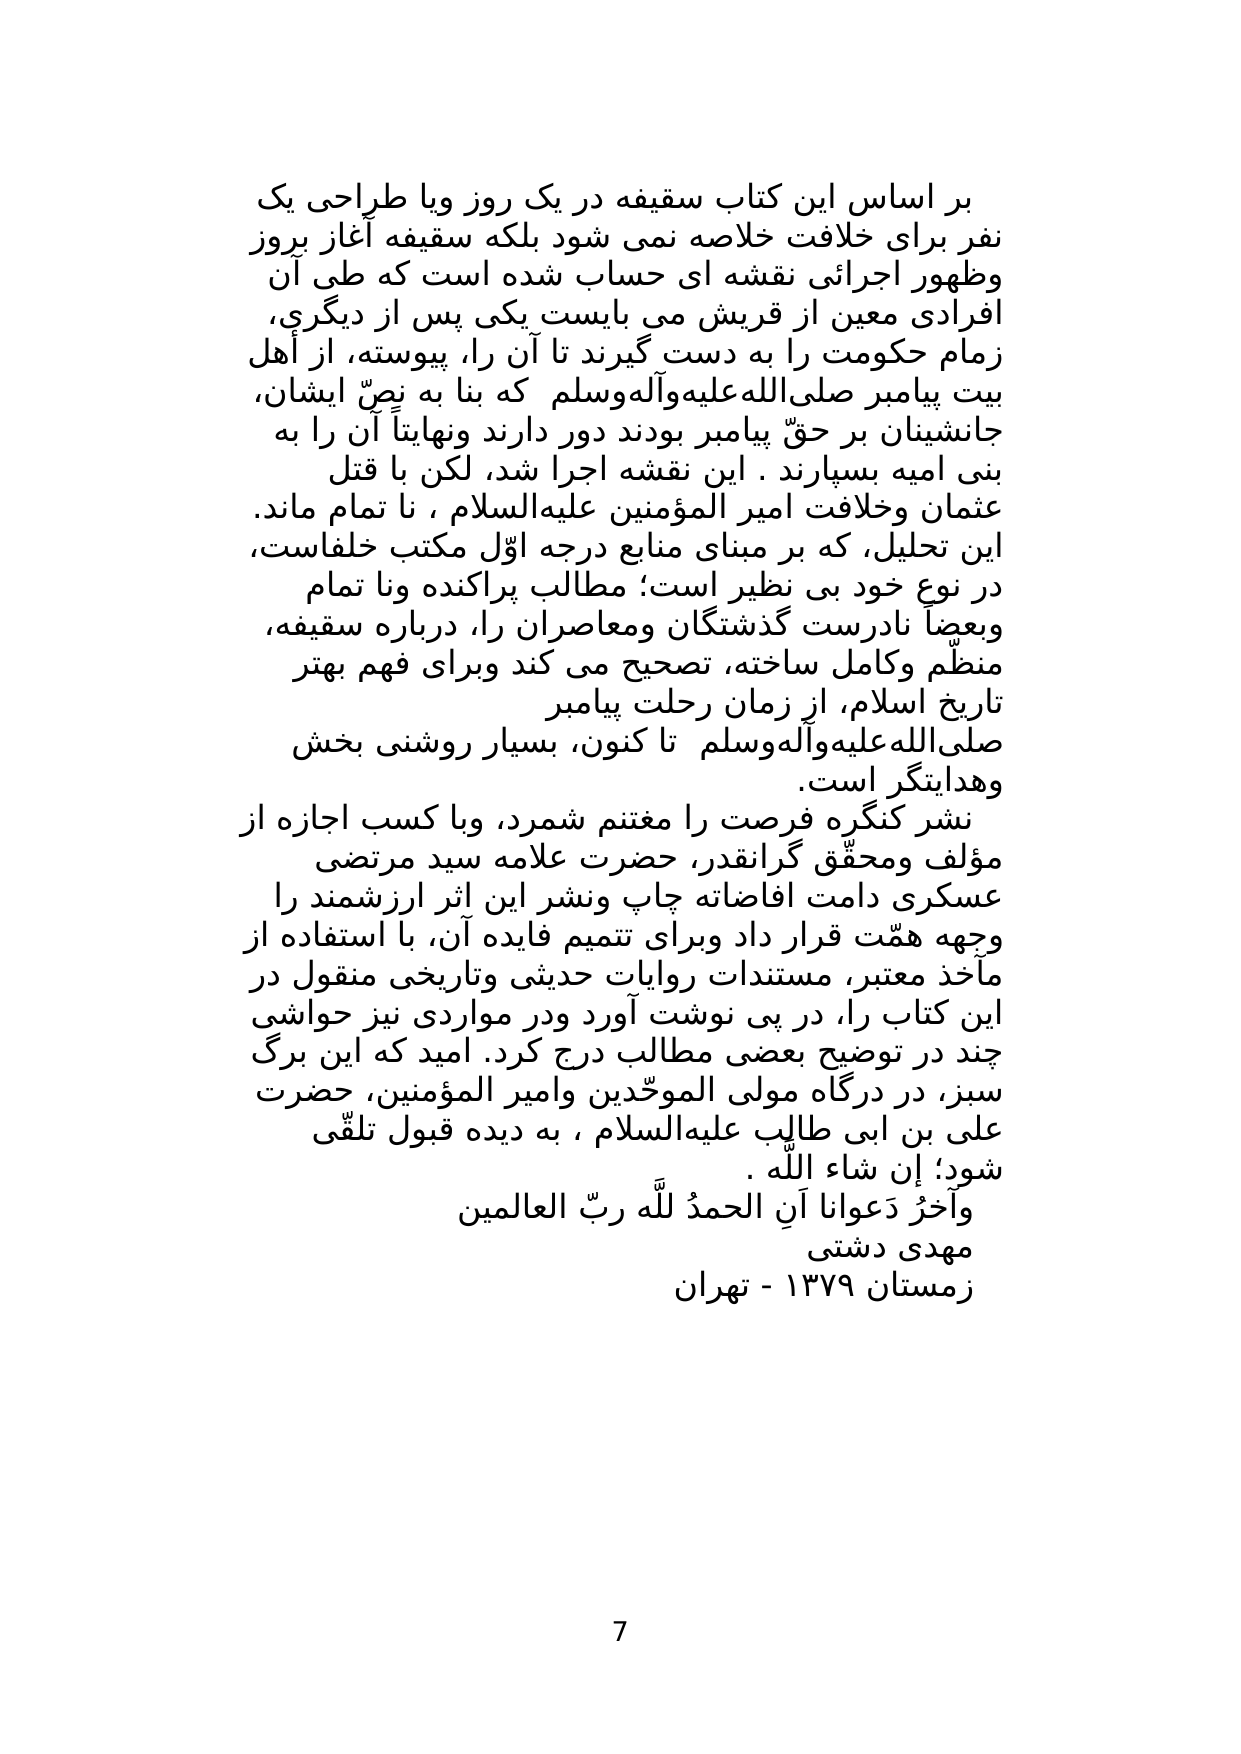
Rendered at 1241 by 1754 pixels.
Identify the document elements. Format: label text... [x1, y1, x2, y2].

text بر اساس اين کتاب سقيفه در يک روز ويا طراحى يک نفر براى خلافت خلاصه نمى شود بلکه سقيفه آغاز بروز وظهور اجرائى نقشه اى حساب شده است که طى آن افرادى معين از قريش مى بايست يکى پس از ديگرى، زمام حکومت را به دست گيرند تا آن را، پيوسته، از أهل بيت پيامبر صلى‌الله‌عليه‌وآله‌وسلم که بنا به نصّ ايشان، جانشینان بر حقّ پيامبر بودند دور دارند ونهايتاً آن را به بنى اميه بسپارند . اين نقشه اجرا شد، لکن با قتل عثمان وخلافت امير المؤمنين عليه‌السلام ، نا تمام ماند. اين تحليل، که بر مبناى منابع درجه اوّل مکتب خلفاست، در نوع خود بى نظير است؛ مطالب پراکنده ونا تمام وبعضاً نادرست گذشتگان ومعاصران را، درباره سقيفه، منظّم وکامل ساخته، تصحيح مى کند وبراى فهم بهتر تاريخ اسلام، از زمان رحلت پيامبر صلى‌الله‌عليه‌وآله‌وسلم تا کنون، بسيار روشنى بخش وهدايتگر است. [236, 177, 1004, 799]
text زمستان ١٣٧٩ - تهران [236, 1265, 1004, 1304]
text وآخرُ دَعوانا اَنِ الحمدُ للَّه ربّ العالمين [236, 1187, 1004, 1226]
text مهدى دشتى [236, 1226, 1004, 1265]
text نشر کنگره فرصت را مغتنم شمرد، وبا کسب اجازه از مؤلف ومحقّق گرانقدر، حضرت علامه سيد مرتضى عسکرى دامت افاضاته چاپ ونشر اين اثر ارزشمند را وجهه همّت قرار داد وبراى تتميم فايده آن، با استفاده از مآخذ معتبر، مستندات روايات حديثى وتاريخى منقول در اين کتاب را، در پى نوشت آورد ودر مواردى نيز حواشى چند در توضيح بعضى مطالب درج کرد. اميد که اين برگ سبز، در درگاه مولى الموحّدين وامير المؤمنين، حضرت على بن ابى طالب عليه‌السلام ، به ديده قبول تلقّى شود؛ إن شاء اللَّه . [236, 799, 1004, 1187]
